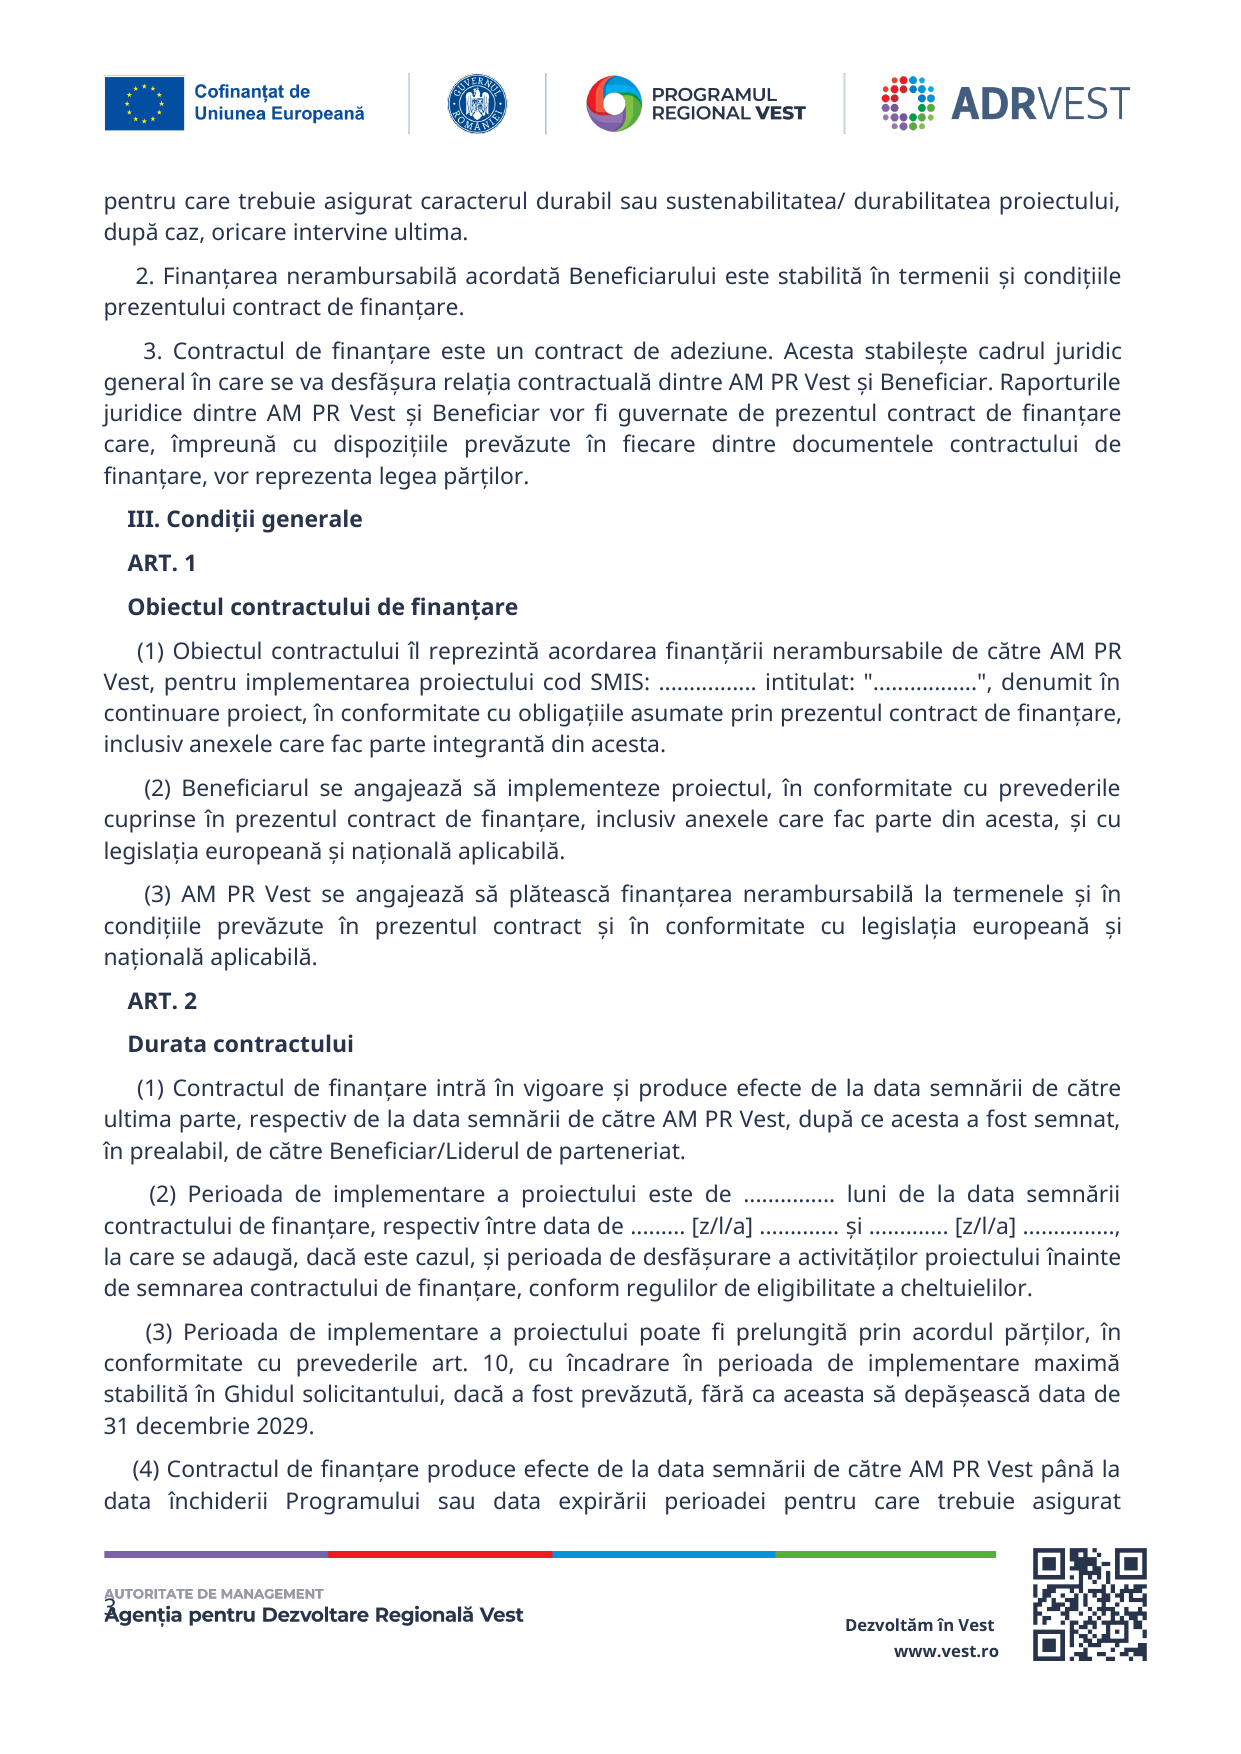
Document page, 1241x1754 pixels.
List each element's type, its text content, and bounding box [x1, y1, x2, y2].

text III. Condiţii generale [103, 503, 1122, 534]
text (3) Perioada de implementare a proiectului poate fi prelungită prin acordul părţilor, în conformitate cu prevederile art. 10, cu încadrare în perioada de implementare maximă stabilită în Ghidul solicitantului, dacă a fost prevăzută, fără ca aceasta să depăşească data de 31 decembrie 2029. [103, 1316, 1122, 1441]
text 2. Finanţarea nerambursabilă acordată Beneficiarului este stabilită în termenii şi condiţiile prezentului contract de finanţare. [103, 259, 1122, 322]
text (1) Contractul de finanţare intră în vigoare şi produce efecte de la data semnării de către ultima parte, respectiv de la data semnării de către AM PR Vest, după ce acesta a fost semnat, în prealabil, de către Beneficiar/Liderul de parteneriat. [103, 1072, 1122, 1166]
text Durata contractului [103, 1028, 1122, 1059]
text (1) Obiectul contractului îl reprezintă acordarea finanţării nerambursabile de către AM PR Vest, pentru implementarea proiectului cod SMIS: ................ intitulat: ".................", denumit în continuare proiect, în conformitate cu obligaţiile asumate prin prezentul contract de finanţare, inclusiv anexele care fac parte integrantă din acesta. [103, 634, 1122, 759]
text ART. 1 [103, 547, 1122, 578]
text Obiectul contractului de finanţare [103, 591, 1122, 622]
picture [103, 73, 1131, 134]
text (2) Perioada de implementare a proiectului este de ............... luni de la data semnării contractului de finanţare, respectiv între data de ......... [z/l/a] ............. şi ............. [z/l/a] ..............., la care se adaugă, dacă este cazul, şi perioada de desfăşurare a activităţilor proiectului înainte de semnarea contractului de finanţare, conform regulilor de eligibilitate a cheltuielilor. [103, 1178, 1122, 1303]
text 3. Contractul de finanţare este un contract de adeziune. Acesta stabileşte cadrul juridic general în care se va desfăşura relaţia contractuală dintre AM PR Vest şi Beneficiar. Raporturile juridice dintre AM PR Vest şi Beneficiar vor fi guvernate de prezentul contract de finanţare care, împreună cu dispoziţiile prevăzute în fiecare dintre documentele contractului de finanţare, vor reprezenta legea părţilor. [103, 334, 1122, 491]
text (2) Beneficiarul se angajează să implementeze proiectul, în conformitate cu prevederile cuprinse în prezentul contract de finanţare, inclusiv anexele care fac parte din acesta, şi cu legislaţia europeană şi naţională aplicabilă. [103, 772, 1122, 866]
picture [1025, 1539, 1156, 1670]
text ART. 2 [103, 984, 1122, 1016]
text (3) AM PR Vest se angajează să plătească finanţarea nerambursabilă la termenele şi în condiţiile prevăzute în prezentul contract şi în conformitate cu legislaţia europeană şi naţională aplicabilă. [103, 878, 1122, 972]
